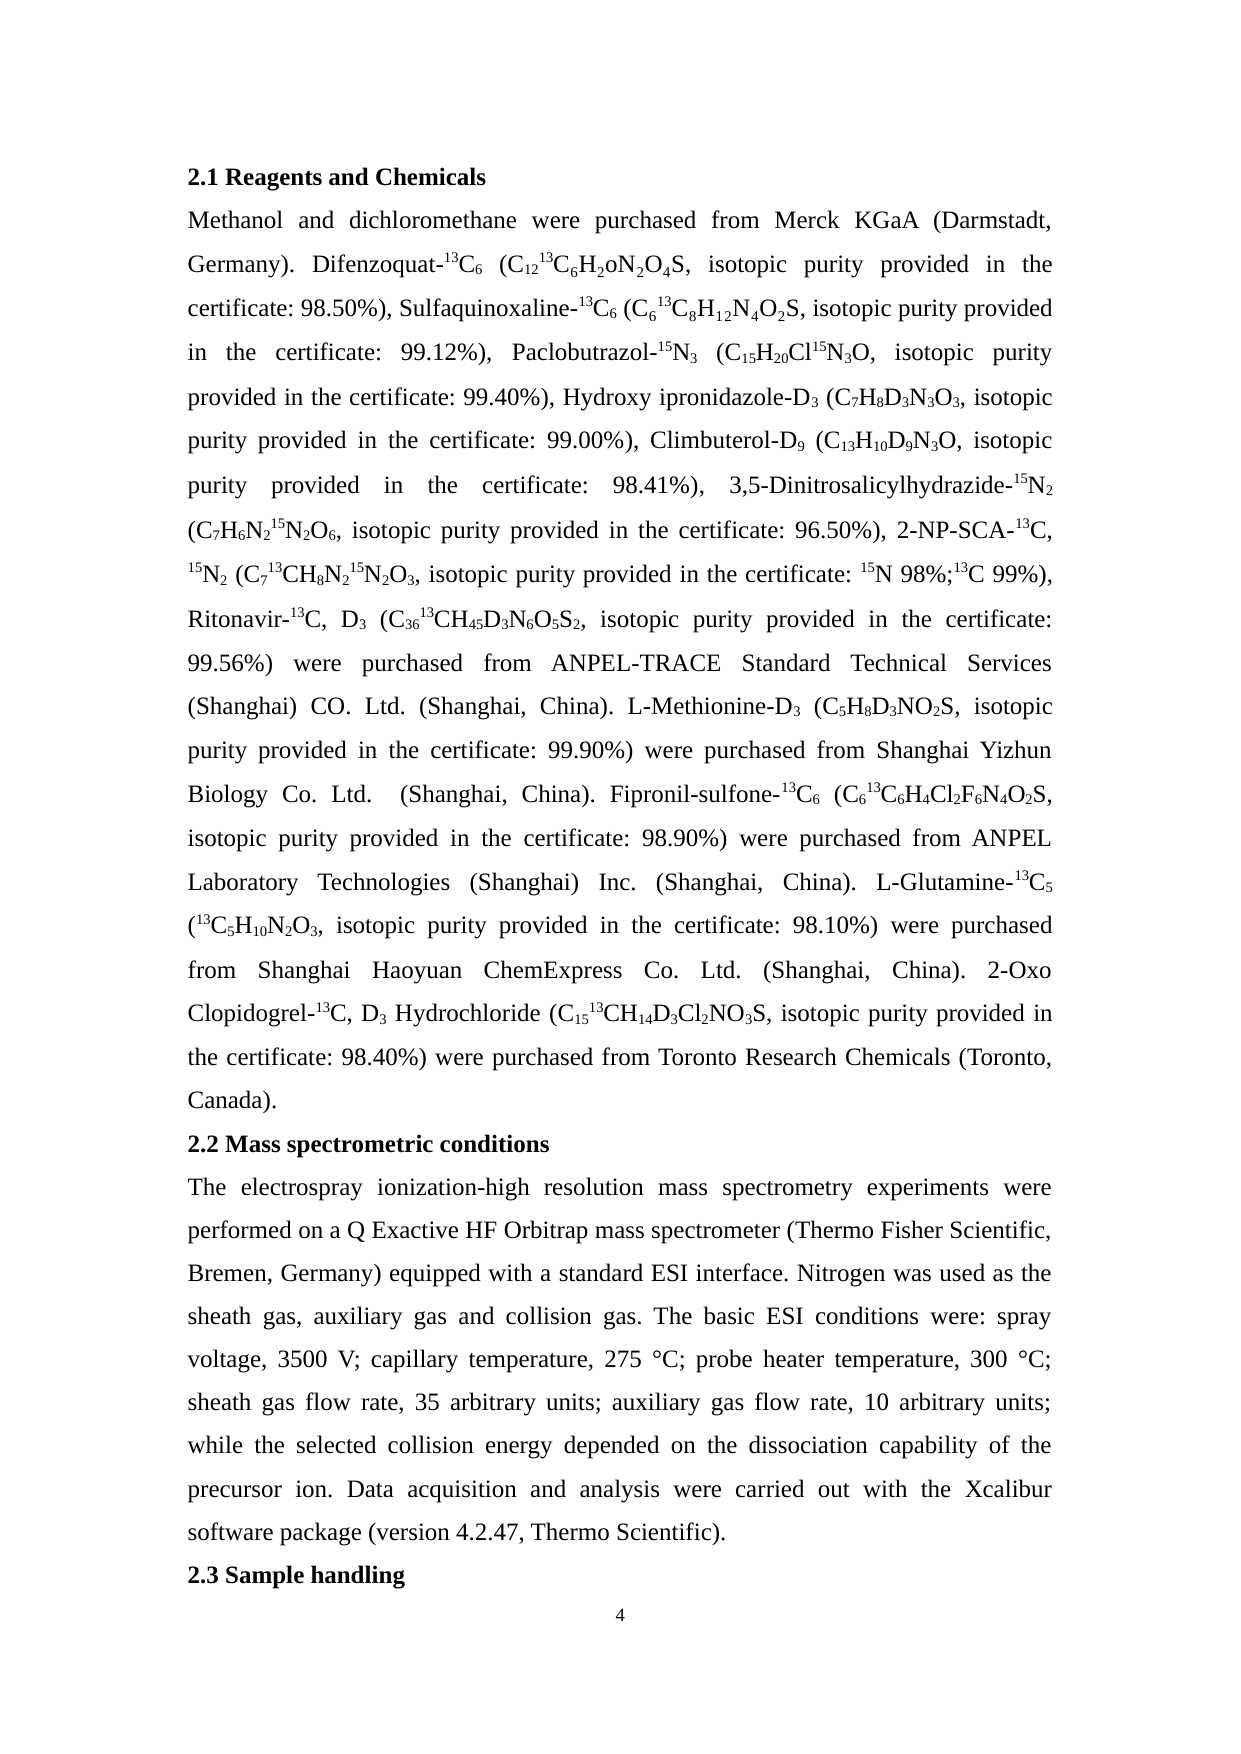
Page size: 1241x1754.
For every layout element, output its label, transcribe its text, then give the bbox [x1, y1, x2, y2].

text 2.3 Sample handling [187, 1560, 1053, 1589]
text 2.1 Reagents and Chemicals [187, 162, 1053, 191]
text The electrospray ionization-high resolution mass spectrometry experiments were performed on a Q Exactive HF Orbitrap mass spectrometer (Thermo Fisher Scientific, Bremen, Germany) equipped with a standard ESI interface. Nitrogen was used as the sheath gas, auxiliary gas and collision gas. The basic ESI conditions were: spray voltage, 3500 V; capillary temperature, 275 °C; probe heater temperature, 300 °C; sheath gas flow rate, 35 arbitrary units; auxiliary gas flow rate, 10 arbitrary units; while the selected collision energy depended on the dissociation capability of the precursor ion. Data acquisition and analysis were carried out with the Xcalibur software package (version 4.2.47, Thermo Scientific). [187, 1172, 1053, 1546]
text Methanol and dichloromethane were purchased from Merck KGaA (Darmstadt, Germany). Difenzoquat-13C6 (C1213C₆H₂oN₂O₄S, isotopic purity provided in the certificate: 98.50%), Sulfaquinoxaline-13C6 (C₆13C₈H₁₂N₄O₂S, isotopic purity provided in the certificate: 99.12%), Paclobutrazol-15N3 (C15H20Cl15N3O, isotopic purity provided in the certificate: 99.40%), Hydroxy ipronidazole-D3 (C7H8D3N3O3, isotopic purity provided in the certificate: 99.00%), Climbuterol-D9 (C13H10D9N3O, isotopic purity provided in the certificate: 98.41%), 3,5-Dinitrosalicylhydrazide-15N2 (C7H6N215N2O6, isotopic purity provided in the certificate: 96.50%), 2-NP-SCA-13C, 15N2 (C713CH8N215N2O3, isotopic purity provided in the certificate: 15N 98%;13C 99%), Ritonavir-13C, D3 (C3613CH45D3N6O5S2, isotopic purity provided in the certificate: 99.56%) were purchased from ANPEL-TRACE Standard Technical Services (Shanghai) CO. Ltd. (Shanghai, China). L-Methionine-D3 (C5H8D3NO2S, isotopic purity provided in the certificate: 99.90%) were purchased from Shanghai Yizhun Biology Co. Ltd. (Shanghai, China). Fipronil-sulfone-13C6 (C613C6H4Cl2F6N4O2S, isotopic purity provided in the certificate: 98.90%) were purchased from ANPEL Laboratory Technologies (Shanghai) Inc. (Shanghai, China). L-Glutamine-13C5 (13C5H10N2O3, isotopic purity provided in the certificate: 98.10%) were purchased from Shanghai Haoyuan ChemExpress Co. Ltd. (Shanghai, China). 2-Oxo Clopidogrel-13C, D3 Hydrochloride (C1513CH14D3Cl2NO3S, isotopic purity provided in the certificate: 98.40%) were purchased from Toronto Research Chemicals (Toronto, Canada). [187, 205, 1053, 1114]
text 2.2 Mass spectrometric conditions [187, 1129, 1053, 1157]
